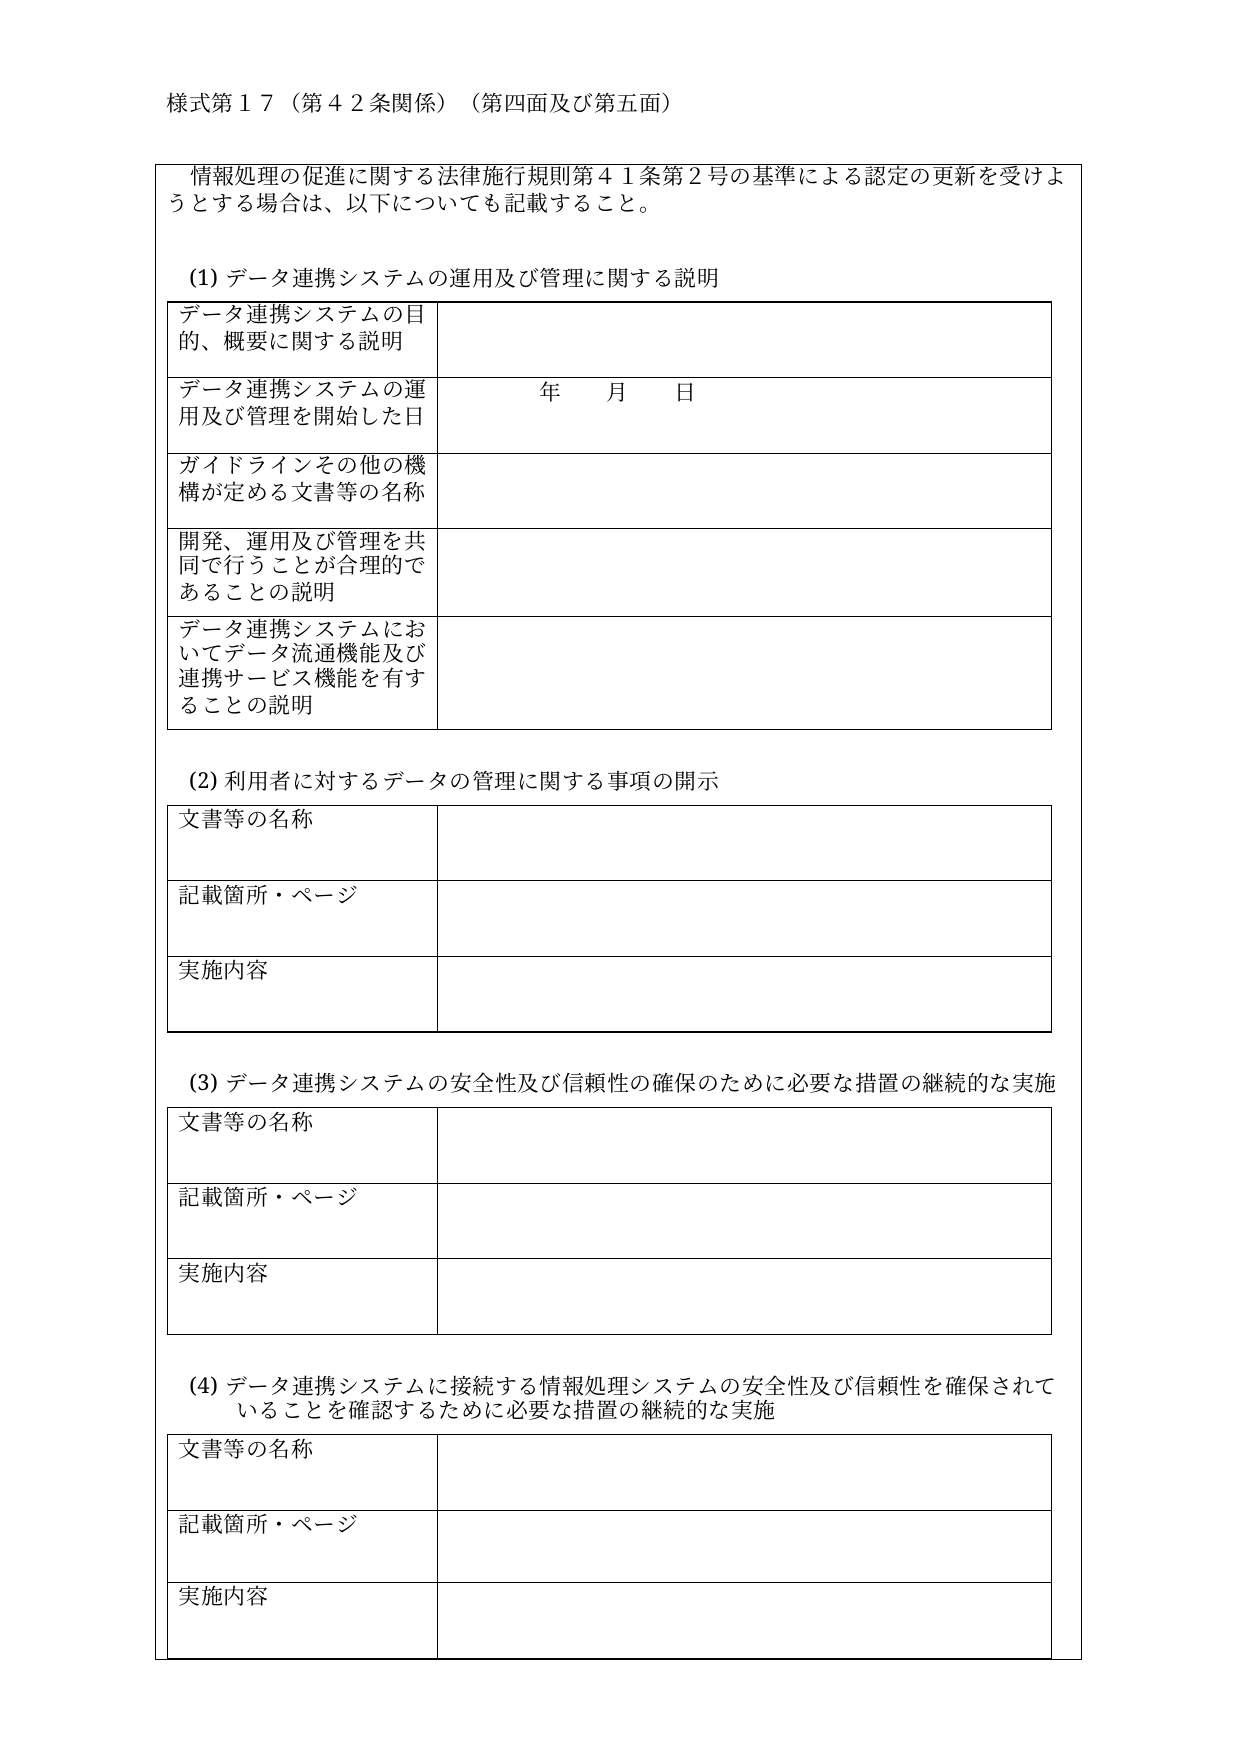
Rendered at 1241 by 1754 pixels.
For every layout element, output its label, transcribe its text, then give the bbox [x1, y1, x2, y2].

text 様式第１７（第４２条関係）（第四面及び第五面） [167, 89, 1070, 114]
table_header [156, 165, 1081, 1658]
